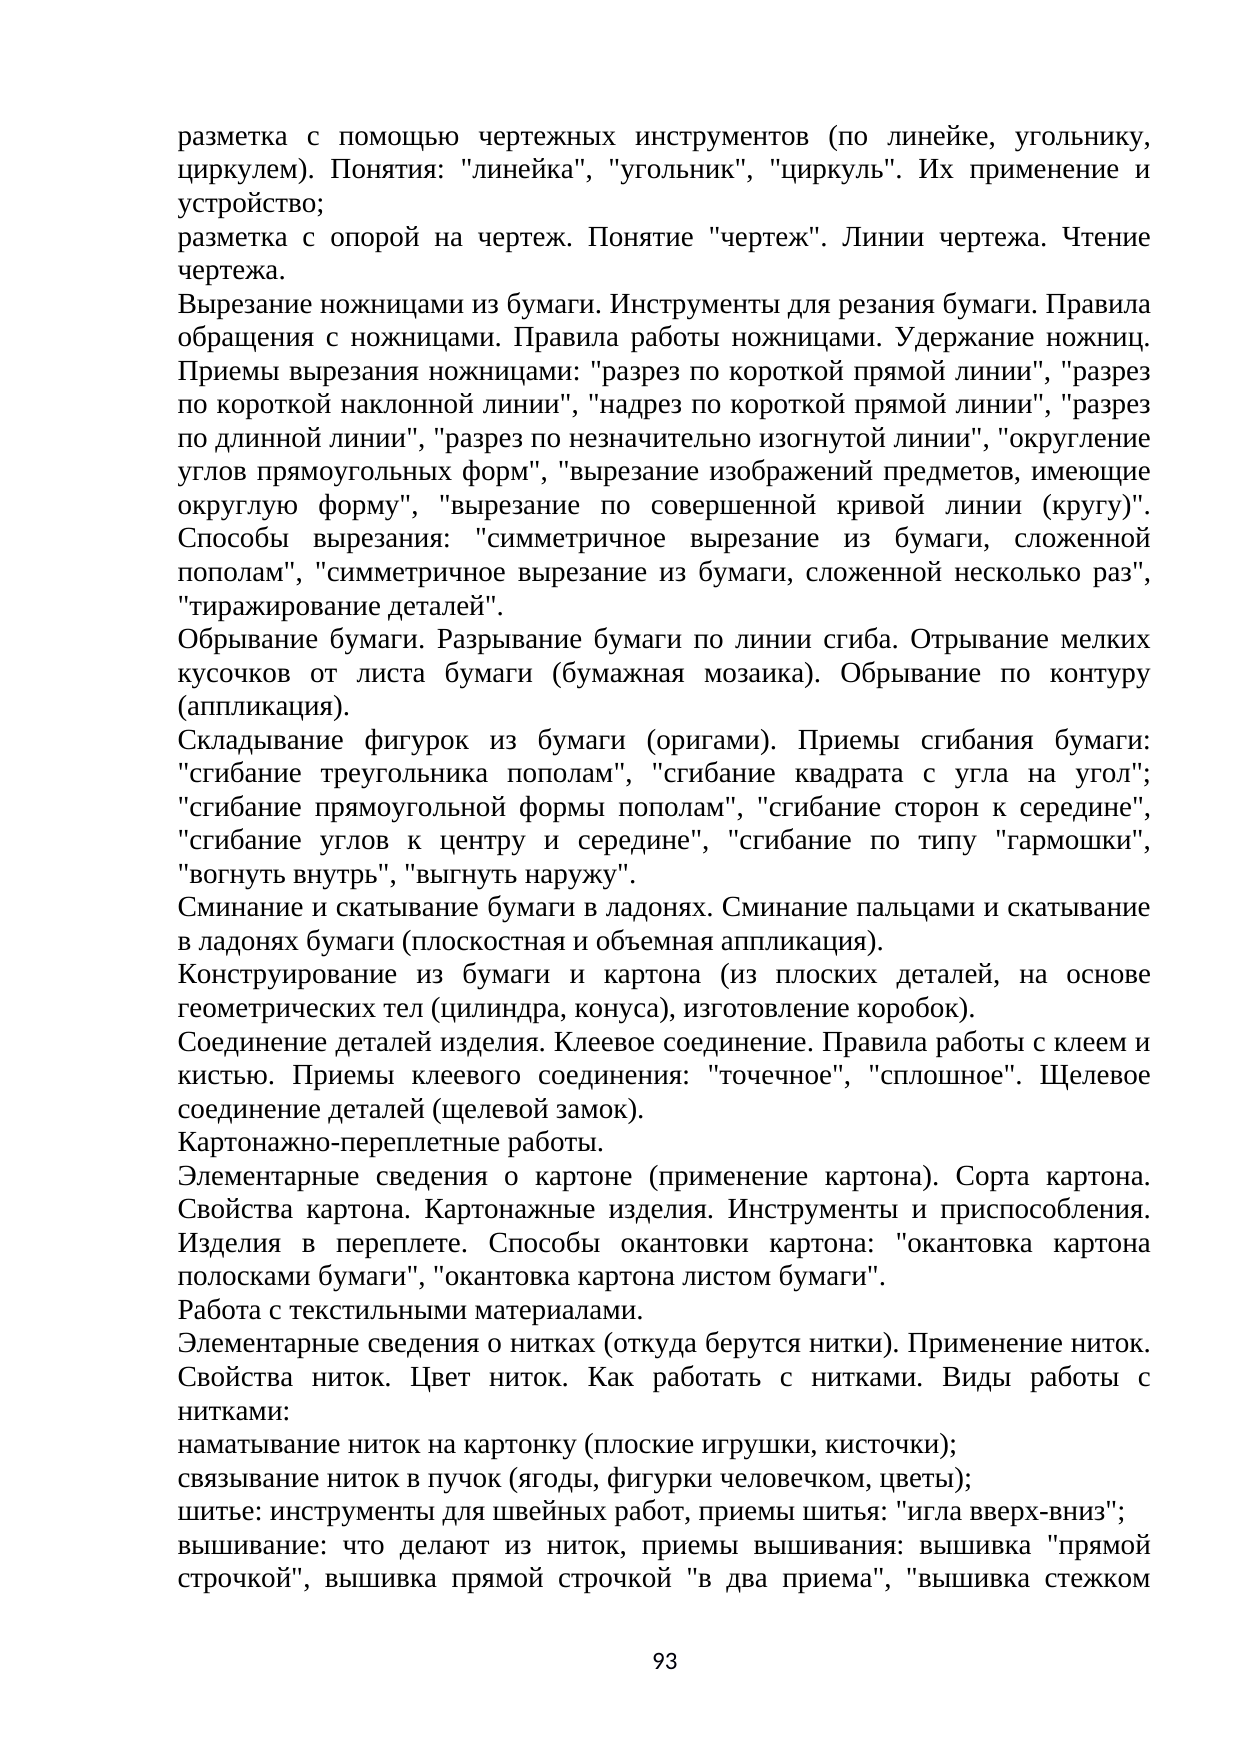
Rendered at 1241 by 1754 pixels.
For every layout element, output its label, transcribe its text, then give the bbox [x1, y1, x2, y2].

text Конструирование из бумаги и картона (из плоских деталей, на основе геометрических тел (цилиндра, конуса), изготовление коробок). [177, 957, 1152, 1024]
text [177, 1527, 1152, 1594]
text Картонажно-переплетные работы. [177, 1124, 1152, 1158]
text Работа с текстильными материалами. [177, 1292, 1152, 1326]
text разметка с помощью чертежных инструментов (по линейке, угольнику, циркулем). Понятия: "линейка", "угольник", "циркуль". Их применение и устройство; [177, 118, 1152, 219]
text Элементарные сведения о нитках (откуда берутся нитки). Применение ниток. Свойства ниток. Цвет ниток. Как работать с нитками. Виды работы с нитками: [177, 1326, 1152, 1426]
text шитье: инструменты для швейных работ, приемы шитья: "игла вверх-вниз"; [177, 1493, 1152, 1527]
text Соединение деталей изделия. Клеевое соединение. Правила работы с клеем и кистью. Приемы клеевого соединения: "точечное", "сплошное". Щелевое соединение деталей (щелевой замок). [177, 1024, 1152, 1124]
text связывание ниток в пучок (ягоды, фигурки человечком, цветы); [177, 1460, 1152, 1493]
text Элементарные сведения о картоне (применение картона). Сорта картона. Свойства картона. Картонажные изделия. Инструменты и приспособления. Изделия в переплете. Способы окантовки картона: "окантовка картона полосками бумаги", "окантовка картона листом бумаги". [177, 1158, 1152, 1292]
text наматывание ниток на картонку (плоские игрушки, кисточки); [177, 1426, 1152, 1460]
text разметка с опорой на чертеж. Понятие "чертеж". Линии чертежа. Чтение чертежа. [177, 219, 1152, 286]
text Сминание и скатывание бумаги в ладонях. Сминание пальцами и скатывание в ладонях бумаги (плоскостная и объемная аппликация). [177, 889, 1152, 957]
text Складывание фигурок из бумаги (оригами). Приемы сгибания бумаги: "сгибание треугольника пополам", "сгибание квадрата с угла на угол"; "сгибание прямоугольной формы пополам", "сгибание сторон к середине", "сгибание углов к центру и середине", "сгибание по типу "гармошки", "вогнуть внутрь", "выгнуть наружу". [177, 722, 1152, 889]
text Вырезание ножницами из бумаги. Инструменты для резания бумаги. Правила обращения с ножницами. Правила работы ножницами. Удержание ножниц. Приемы вырезания ножницами: "разрез по короткой прямой линии", "разрез по короткой наклонной линии", "надрез по короткой прямой линии", "разрез по длинной линии", "разрез по незначительно изогнутой линии", "округление углов прямоугольных форм", "вырезание изображений предметов, имеющие округлую форму", "вырезание по совершенной кривой линии (кругу)". Способы вырезания: "симметричное вырезание из бумаги, сложенной пополам", "симметричное вырезание из бумаги, сложенной несколько раз", "тиражирование деталей". [177, 286, 1152, 621]
text Обрывание бумаги. Разрывание бумаги по линии сгиба. Отрывание мелких кусочков от листа бумаги (бумажная мозаика). Обрывание по контуру (аппликация). [177, 621, 1152, 722]
